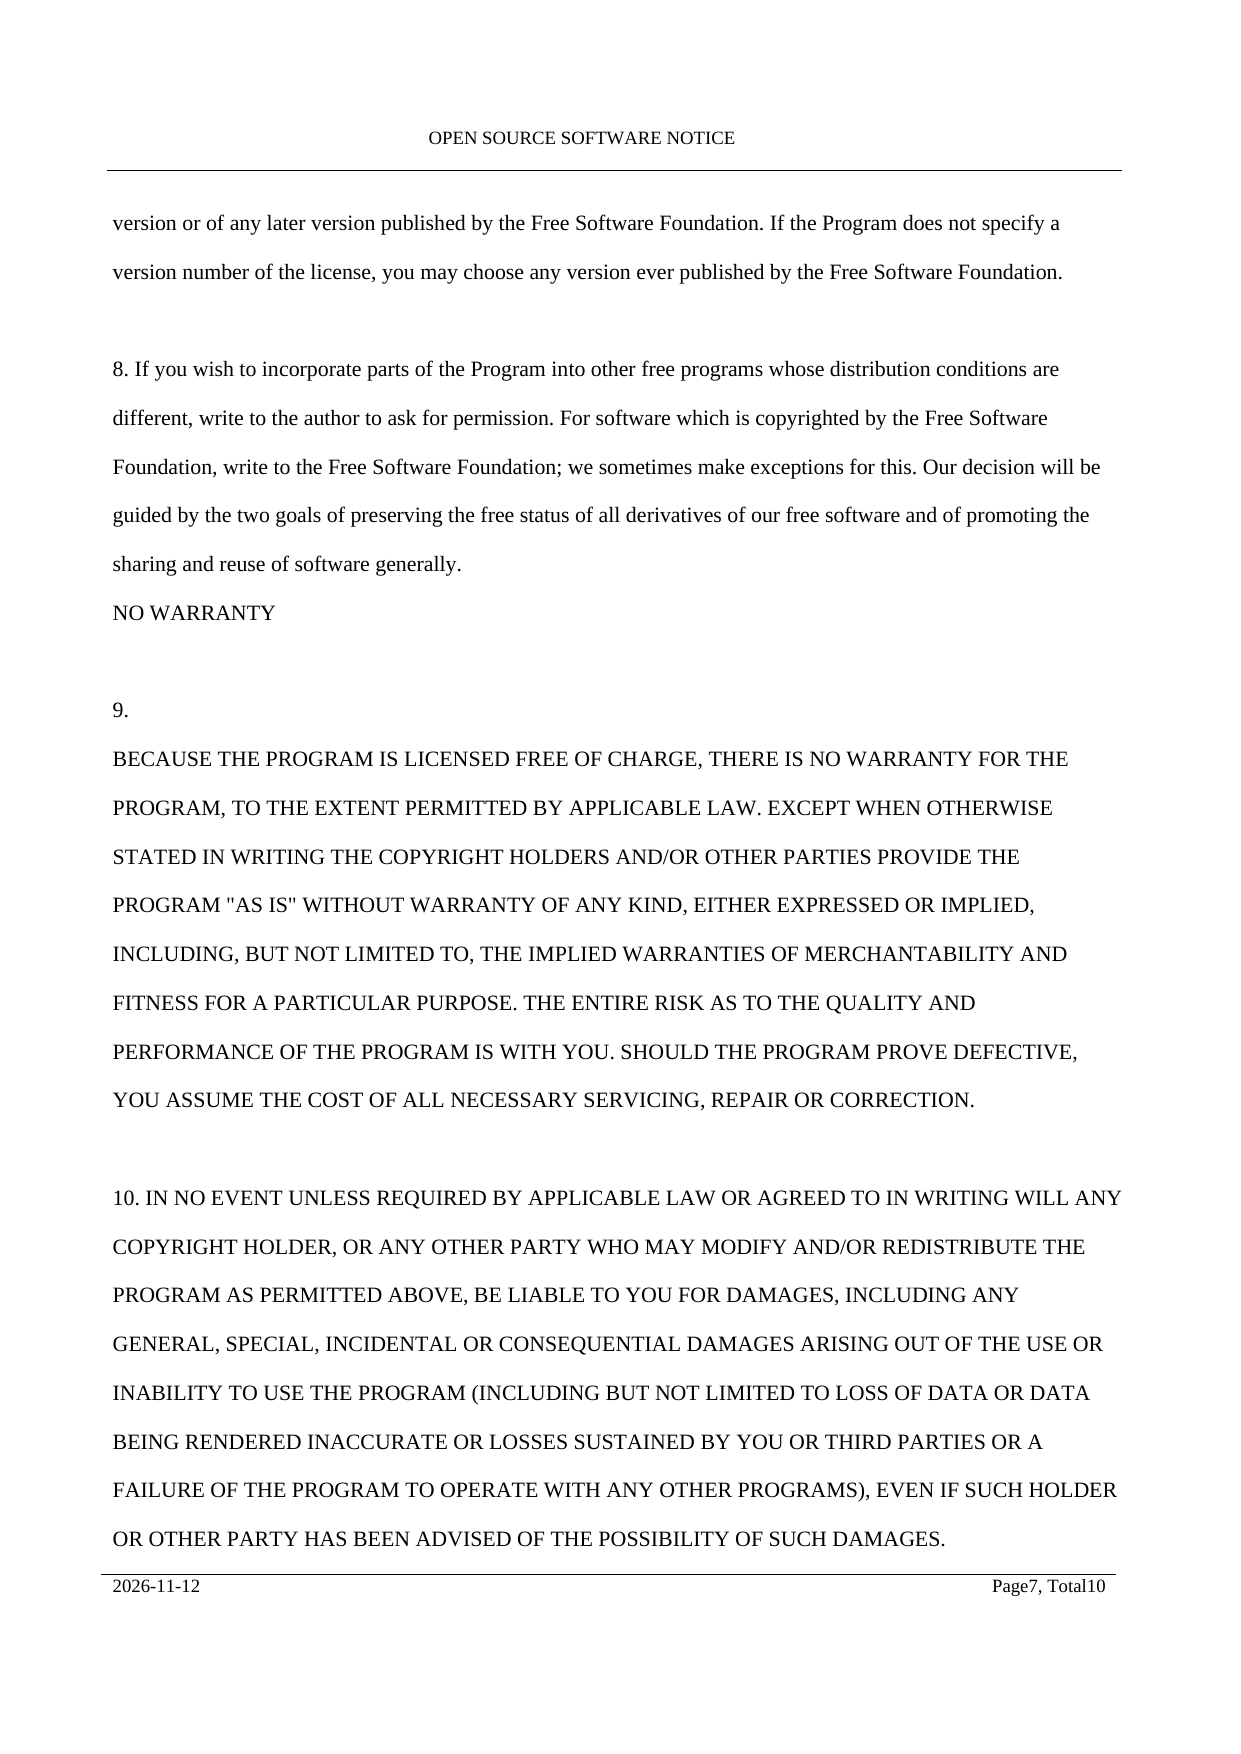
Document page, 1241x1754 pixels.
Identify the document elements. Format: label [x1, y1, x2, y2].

text [112, 206, 1128, 1555]
